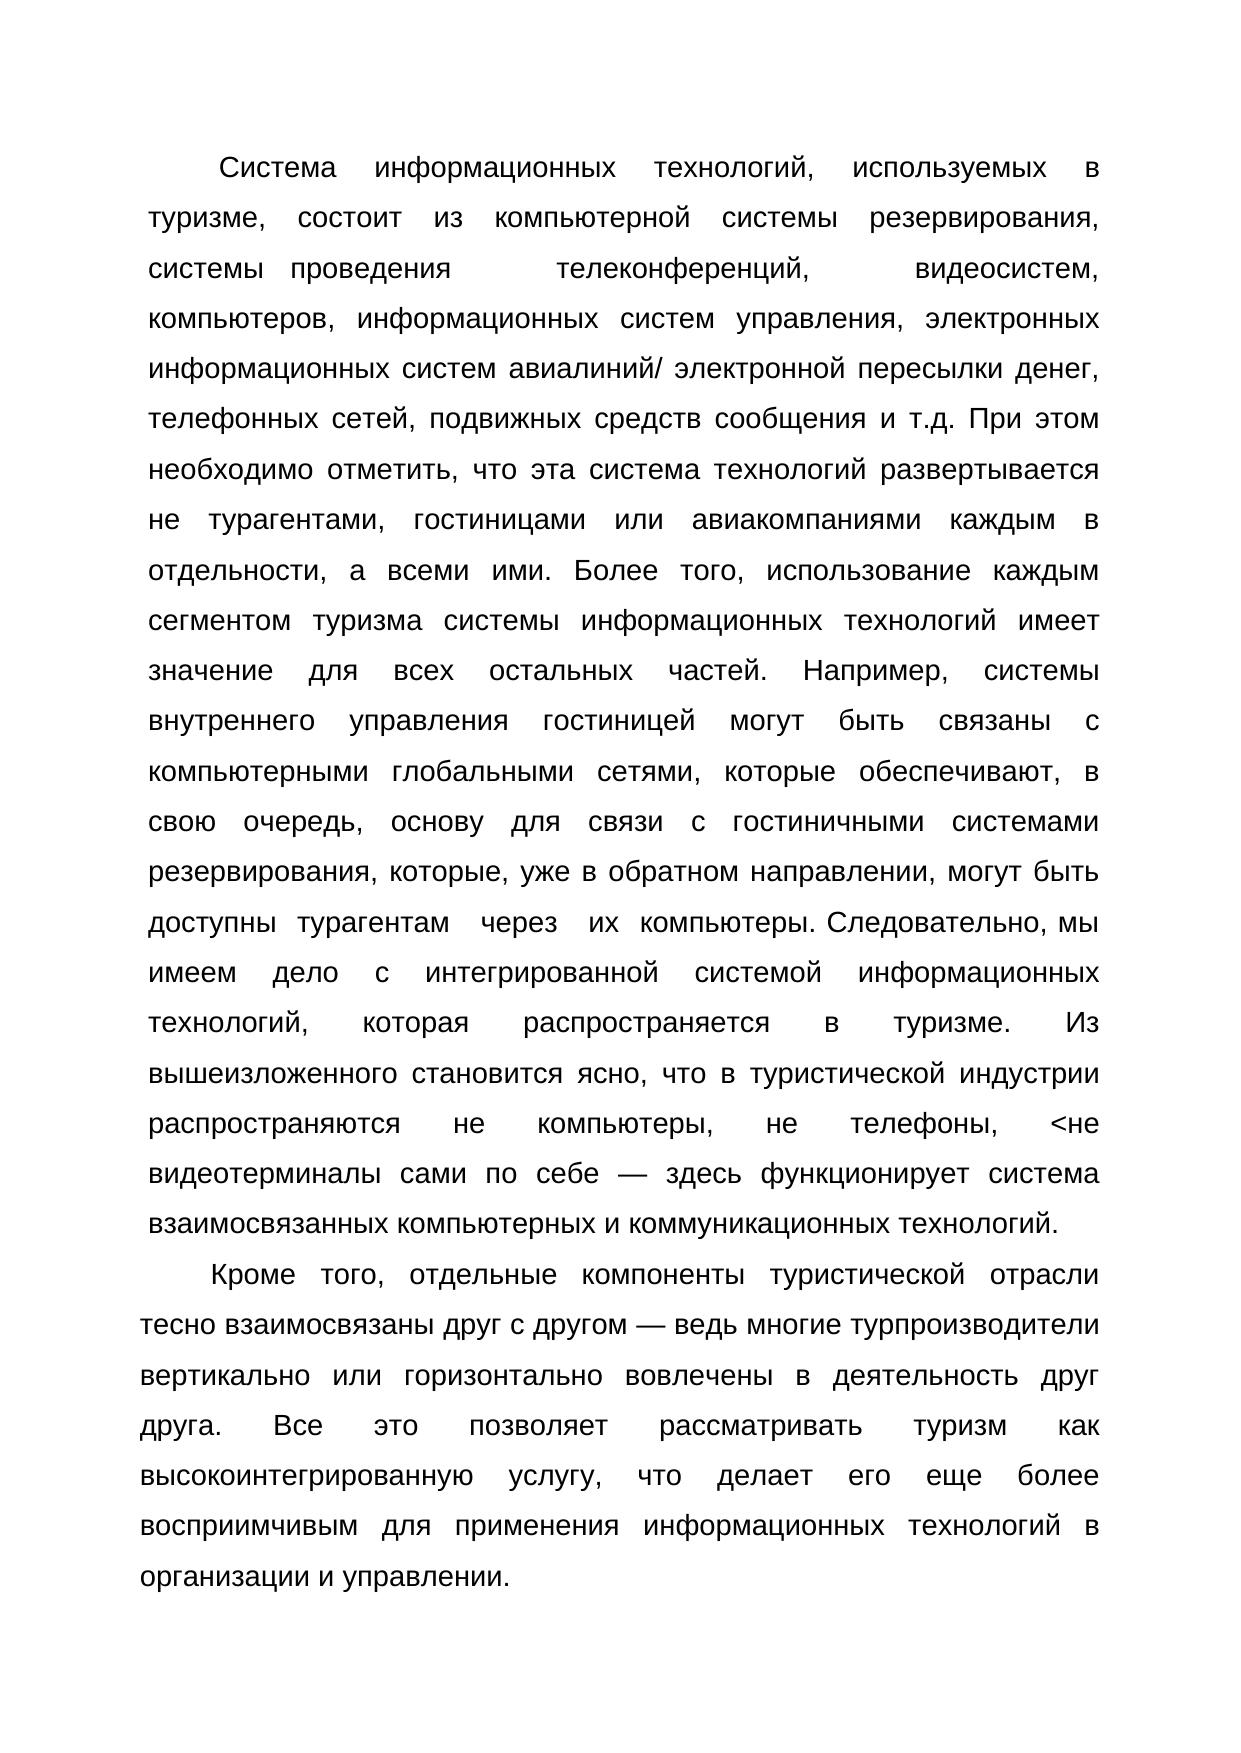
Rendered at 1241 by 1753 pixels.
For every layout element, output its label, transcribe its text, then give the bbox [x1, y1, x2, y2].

text Кроме того, отдельные компоненты туристической отрасли тесно взаимосвязаны друг с другом — ведь многие турпроизводители вертикально или горизонтально вовлечены в деятельность друг друга. Все это позволяет рассматривать туризм как высокоинтегрированную услугу, что делает его еще более восприимчивым для применения информационных технологий в организации и управлении. [139, 1257, 1101, 1592]
text Система информационных технологий, используемых в туризме, состоит из компьютерной системы резервирования, системы проведения телеконференций, видеосистем, компьютеров, информационных систем управления, электронных информационных систем авиалиний/ электронной пересылки денег, телефонных сетей, подвижных средств сообщения и т.д. При этом необходимо отметить, что эта система технологий развертывается не турагентами, гостиницами или авиакомпаниями каждым в отдельности, а всеми ими. Более того, использование каждым сегментом туризма системы информационных технологий имеет значение для всех остальных частей. Например, системы внутреннего управления гостиницей могут быть связаны с компьютерными глобальными сетями, которые обеспечивают, в свою очередь, основу для связи с гостиничными системами резервирования, которые, уже в обратном направлении, могут быть доступны турагентам через их компьютеры. Следовательно, мы имеем дело с интегрированной системой информационных технологий, которая распространяется в туризме. Из вышеизложенного становится ясно, что в туристической индустрии распространяются не компьютеры, не телефоны, <не видеотерминалы сами по себе — здесь функционирует система взаимосвязанных компьютерных и коммуникационных технологий. [148, 150, 1101, 1240]
